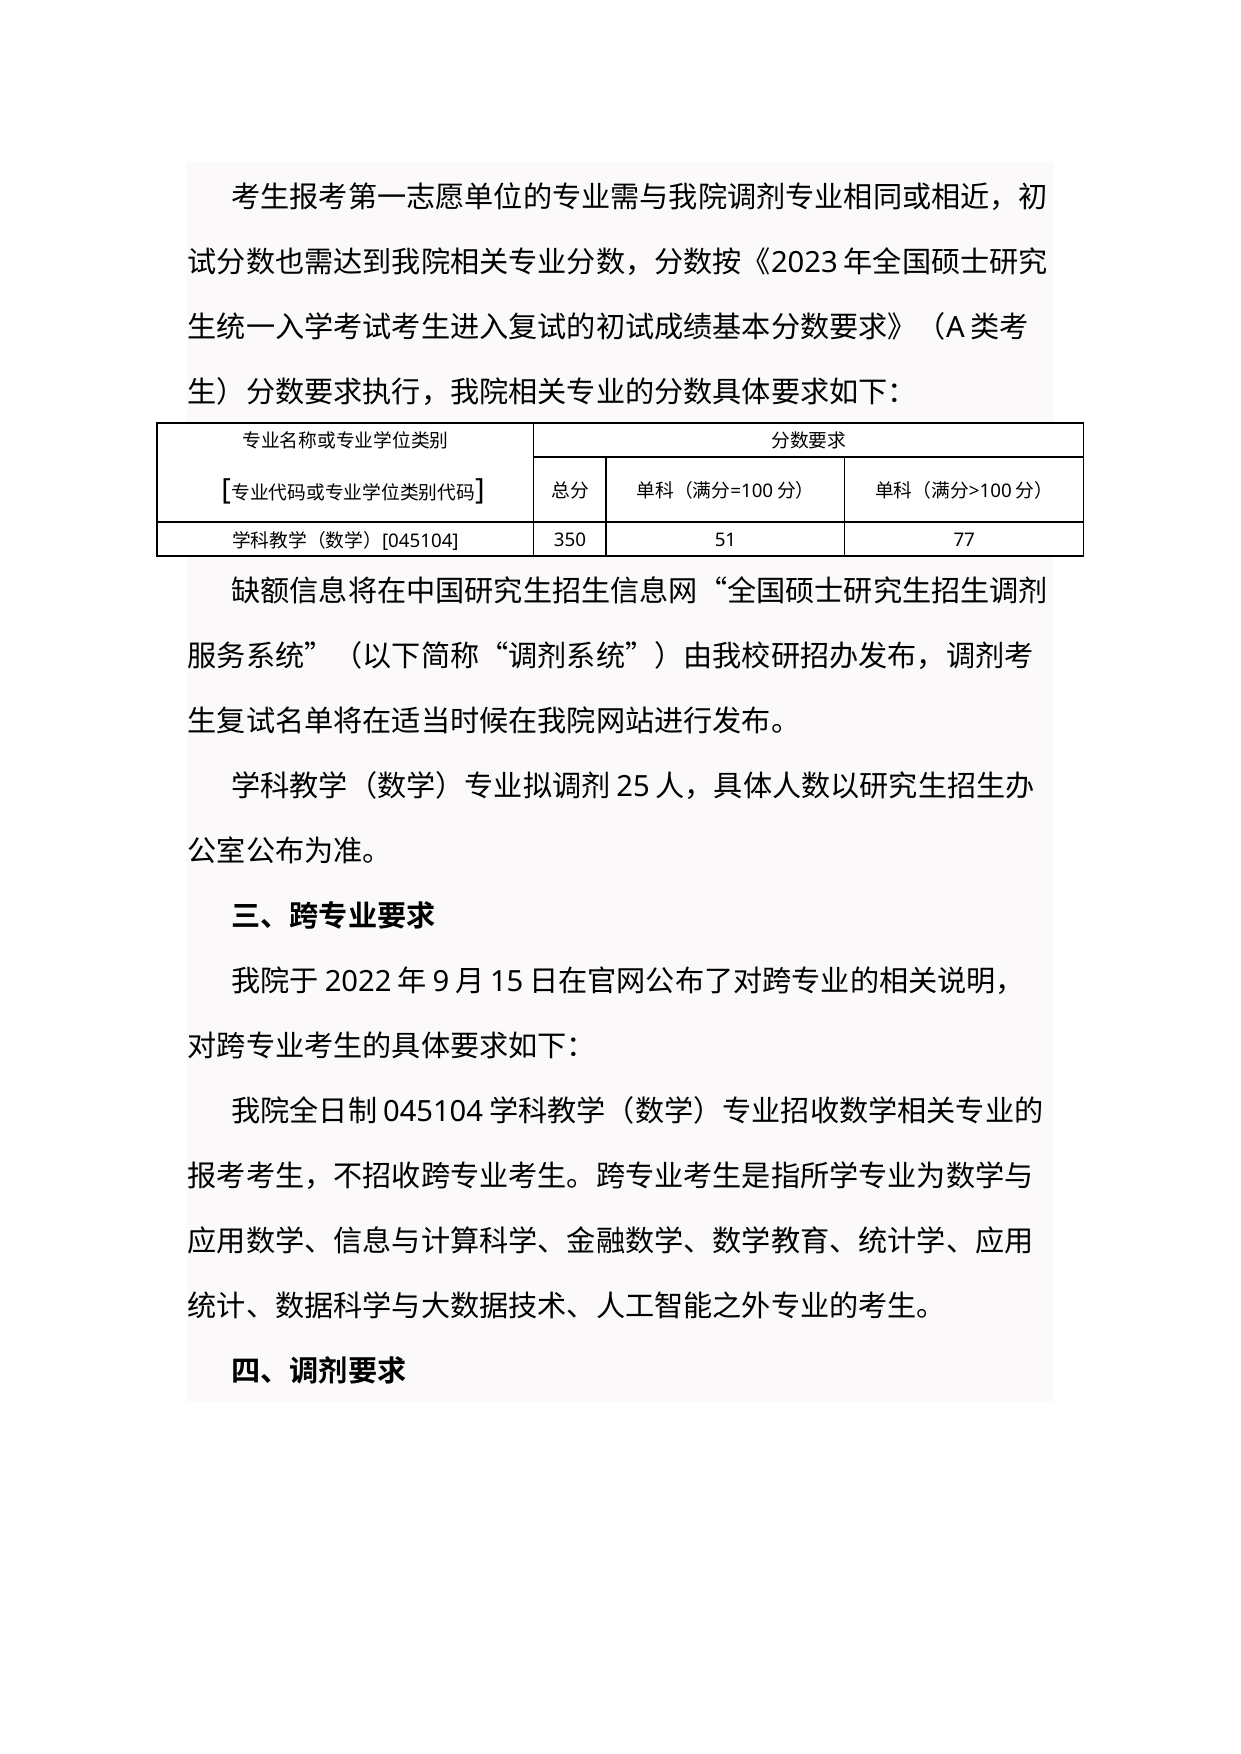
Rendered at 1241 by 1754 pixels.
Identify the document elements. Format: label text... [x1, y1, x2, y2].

text 四、调剂要求 [187, 1337, 1053, 1402]
table_cell 学科教学（数学）[045104] [158, 523, 533, 555]
table_cell 单科（满分=100分） [607, 458, 844, 521]
text 我院全日制045104学科教学（数学）专业招收数学相关专业的报考考生，不招收跨专业考生。跨专业考生是指所学专业为数学与应用数学、信息与计算科学、金融数学、数学教育、统计学、应用统计、数据科学与大数据技术、人工智能之外专业的考生。 [187, 1077, 1053, 1337]
table_cell 单科（满分>100分） [845, 458, 1083, 521]
text 缺额信息将在中国研究生招生信息网“全国硕士研究生招生调剂服务系统”（以下简称“调剂系统”）由我校研招办发布，调剂考生复试名单将在适当时候在我院网站进行发布。 [187, 557, 1053, 752]
text 我院于2022年9月15日在官网公布了对跨专业的相关说明，对跨专业考生的具体要求如下： [187, 947, 1053, 1077]
table_cell 51 [607, 523, 844, 555]
text 考生报考第一志愿单位的专业需与我院调剂专业相同或相近，初试分数也需达到我院相关专业分数，分数按《2023年全国硕士研究生统一入学考试考生进入复试的初试成绩基本分数要求》（A类考生）分数要求执行，我院相关专业的分数具体要求如下： [187, 162, 1053, 422]
table_cell 总分 [534, 458, 605, 521]
table_cell 350 [534, 523, 605, 555]
table_cell 77 [845, 523, 1083, 555]
text 学科教学（数学）专业拟调剂25人，具体人数以研究生招生办公室公布为准。 [187, 752, 1053, 882]
table_header 专业名称或专业学位类别 [专业代码或专业学位类别代码] [158, 424, 533, 521]
table_header 分数要求 [534, 424, 1083, 456]
text 三、跨专业要求 [187, 882, 1053, 947]
